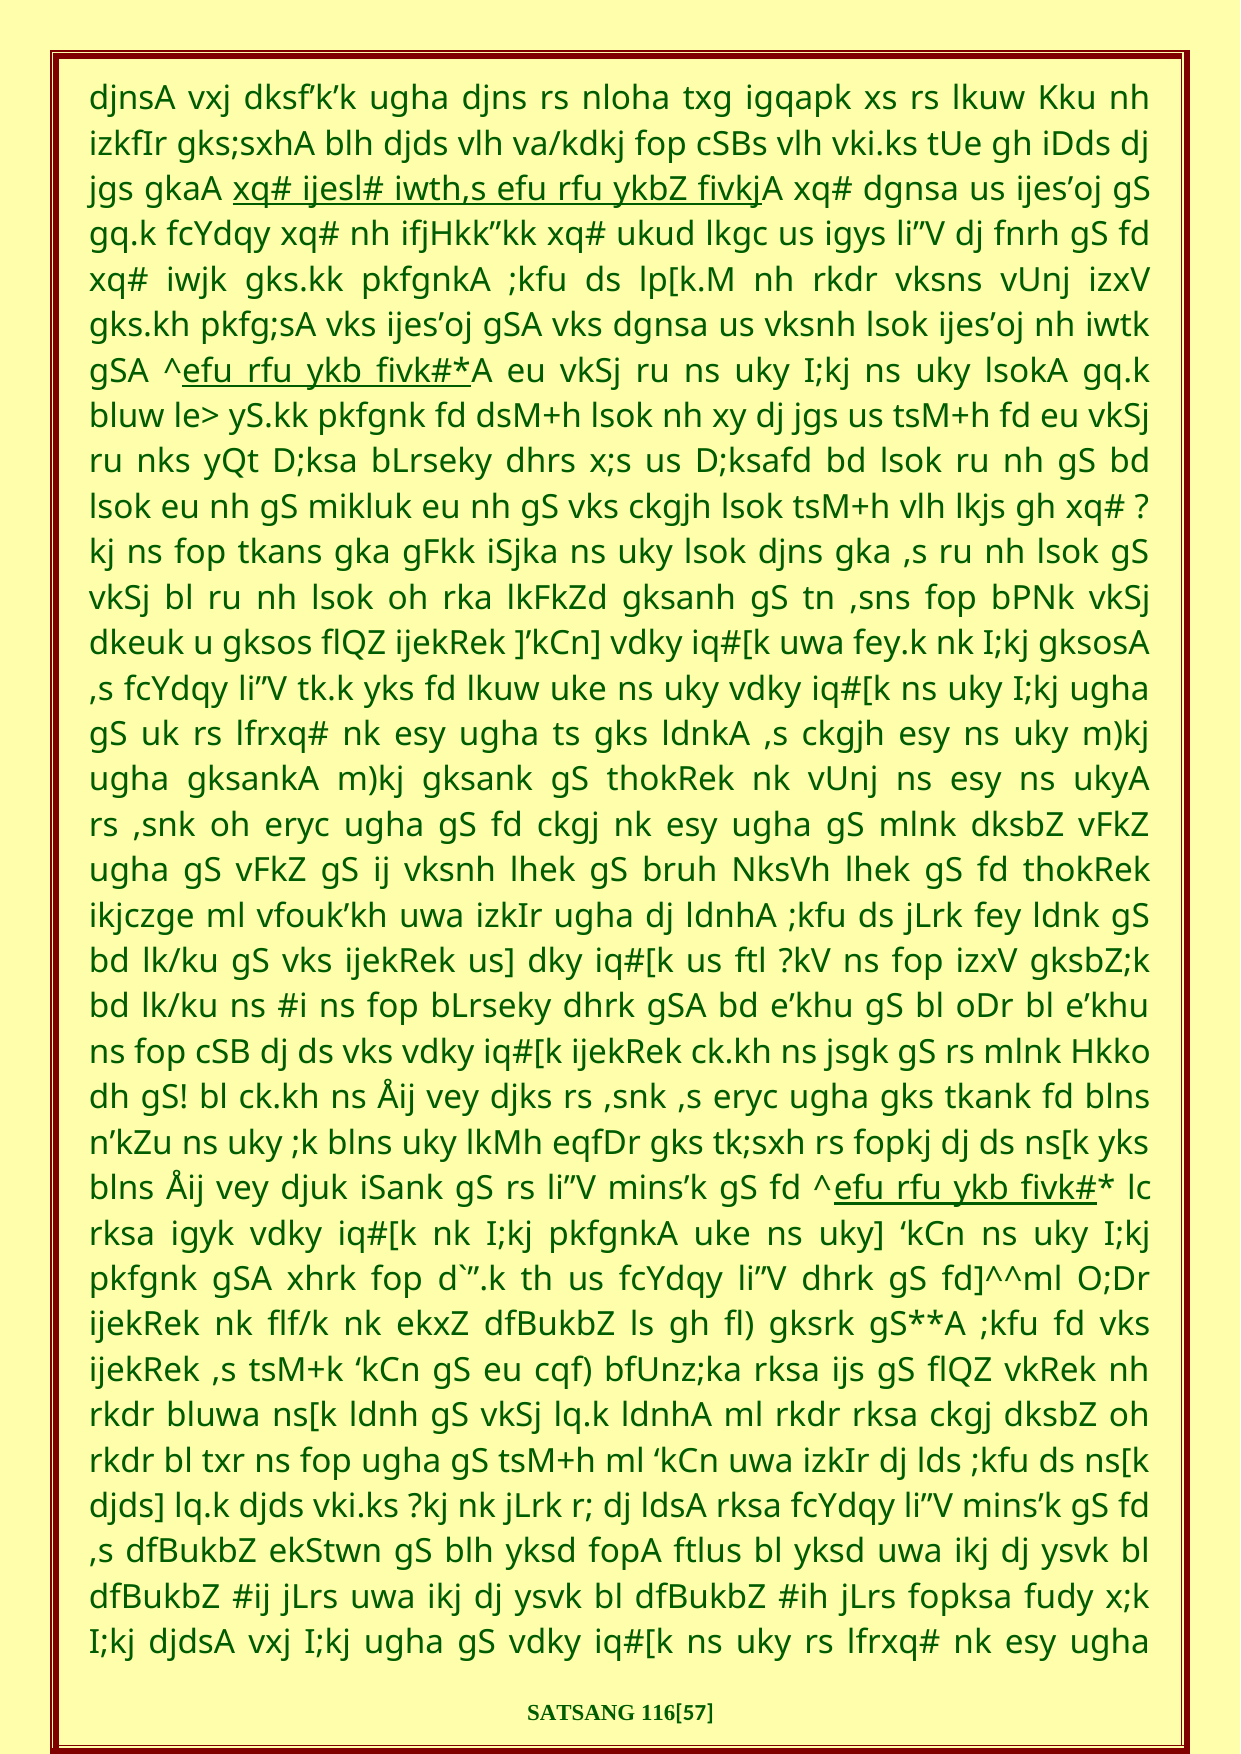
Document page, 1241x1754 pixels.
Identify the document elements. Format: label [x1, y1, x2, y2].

text [89, 74, 1152, 1663]
